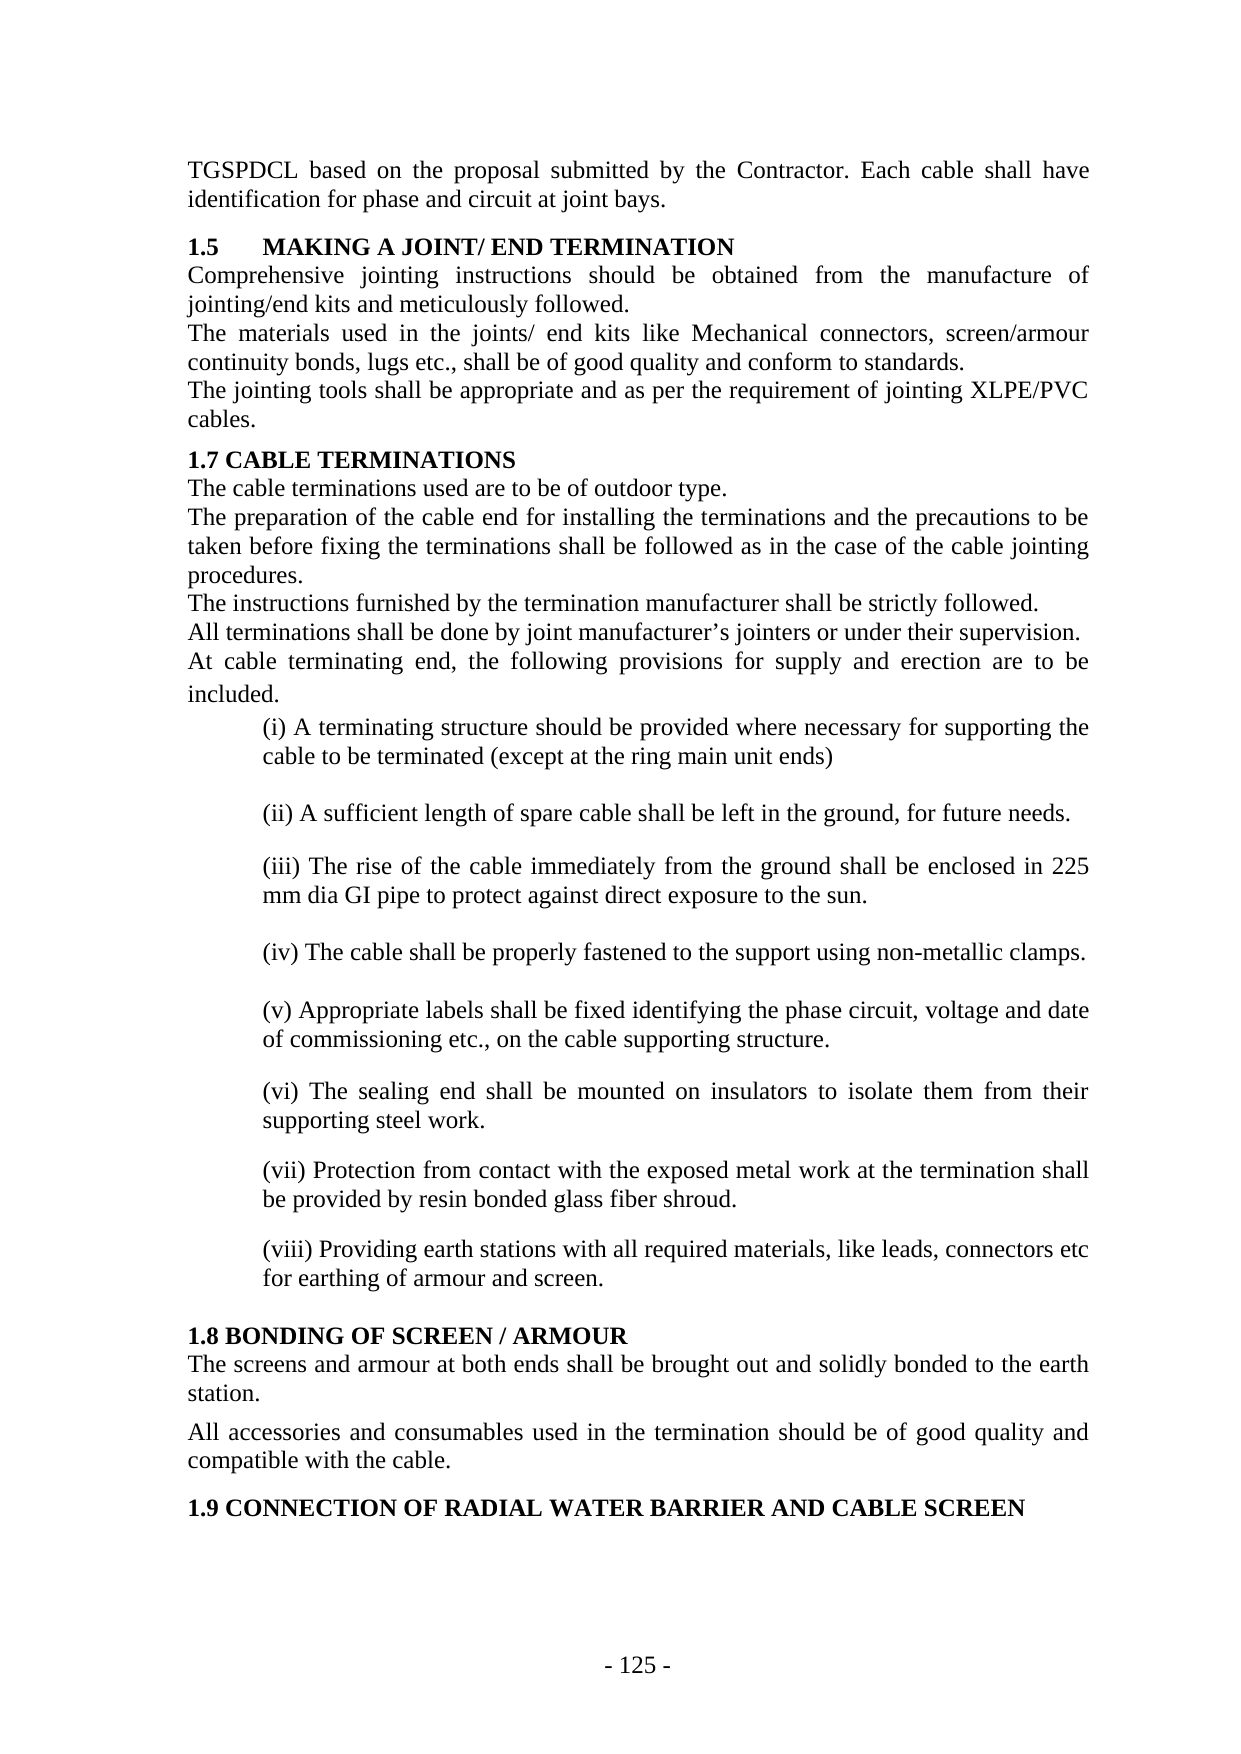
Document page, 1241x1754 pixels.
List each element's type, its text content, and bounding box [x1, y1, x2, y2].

text Comprehensive jointing instructions should be obtained from the manufacture of jointing/end kits and meticulously followed. [187, 260, 1090, 318]
text All accessories and consumables used in the termination should be of good quality and compatible with the cable. [187, 1417, 1090, 1474]
text (i) A terminating structure should be provided where necessary for supporting the cable to be terminated (except at the ring main unit ends) [262, 712, 1090, 769]
text 1.8 BONDING OF SCREEN / ARMOUR [187, 1321, 1090, 1349]
text The jointing tools shall be appropriate and as per the requirement of jointing XLPE/PVC cables. [187, 375, 1090, 433]
text At cable terminating end, the following provisions for supply and erection are to be included. [187, 646, 1090, 708]
text TGSPDCL based on the proposal submitted by the Contractor. Each cable shall have identification for phase and circuit at joint bays. [187, 155, 1090, 212]
text 1.9 CONNECTION OF RADIAL WATER BARRIER AND CABLE SCREEN [187, 1493, 1090, 1522]
text The preparation of the cable end for installing the terminations and the precautions to be taken before fixing the terminations shall be followed as in the case of the cable jointing procedures. [187, 502, 1090, 588]
text The materials used in the joints/ end kits like Mechanical connectors, screen/armour continuity bonds, lugs etc., shall be of good quality and conform to standards. [187, 318, 1090, 375]
text (vii) Protection from contact with the exposed metal work at the termination shall be provided by resin bonded glass fiber shroud. [262, 1156, 1090, 1213]
text The cable terminations used are to be of outdoor type. [187, 473, 1090, 502]
text (iv) The cable shall be properly fastened to the support using non-metallic clamps. [187, 937, 1090, 966]
text (ii) A sufficient length of spare cable shall be left in the ground, for future needs. [187, 798, 1090, 827]
text 1.7 CABLE TERMINATIONS [187, 445, 1090, 473]
text (iii) The rise of the cable immediately from the ground shall be enclosed in 225 mm dia GI pipe to protect against direct exposure to the sun. [262, 851, 1090, 909]
text (viii) Providing earth stations with all required materials, like leads, connectors etc for earthing of armour and screen. [262, 1234, 1090, 1292]
text (v) Appropriate labels shall be fixed identifying the phase circuit, voltage and date of commissioning etc., on the cable supporting structure. [262, 995, 1090, 1052]
text (vi) The sealing end shall be mounted on insulators to isolate them from their supporting steel work. [262, 1076, 1090, 1134]
text The screens and armour at both ends shall be brought out and solidly bonded to the earth station. [187, 1349, 1090, 1407]
text The instructions furnished by the termination manufacturer shall be strictly followed. [187, 588, 1090, 617]
text All terminations shall be done by joint manufacturer’s jointers or under their supervision. [187, 617, 1090, 646]
list MAKING A JOINT/ END TERMINATION [187, 232, 1090, 260]
